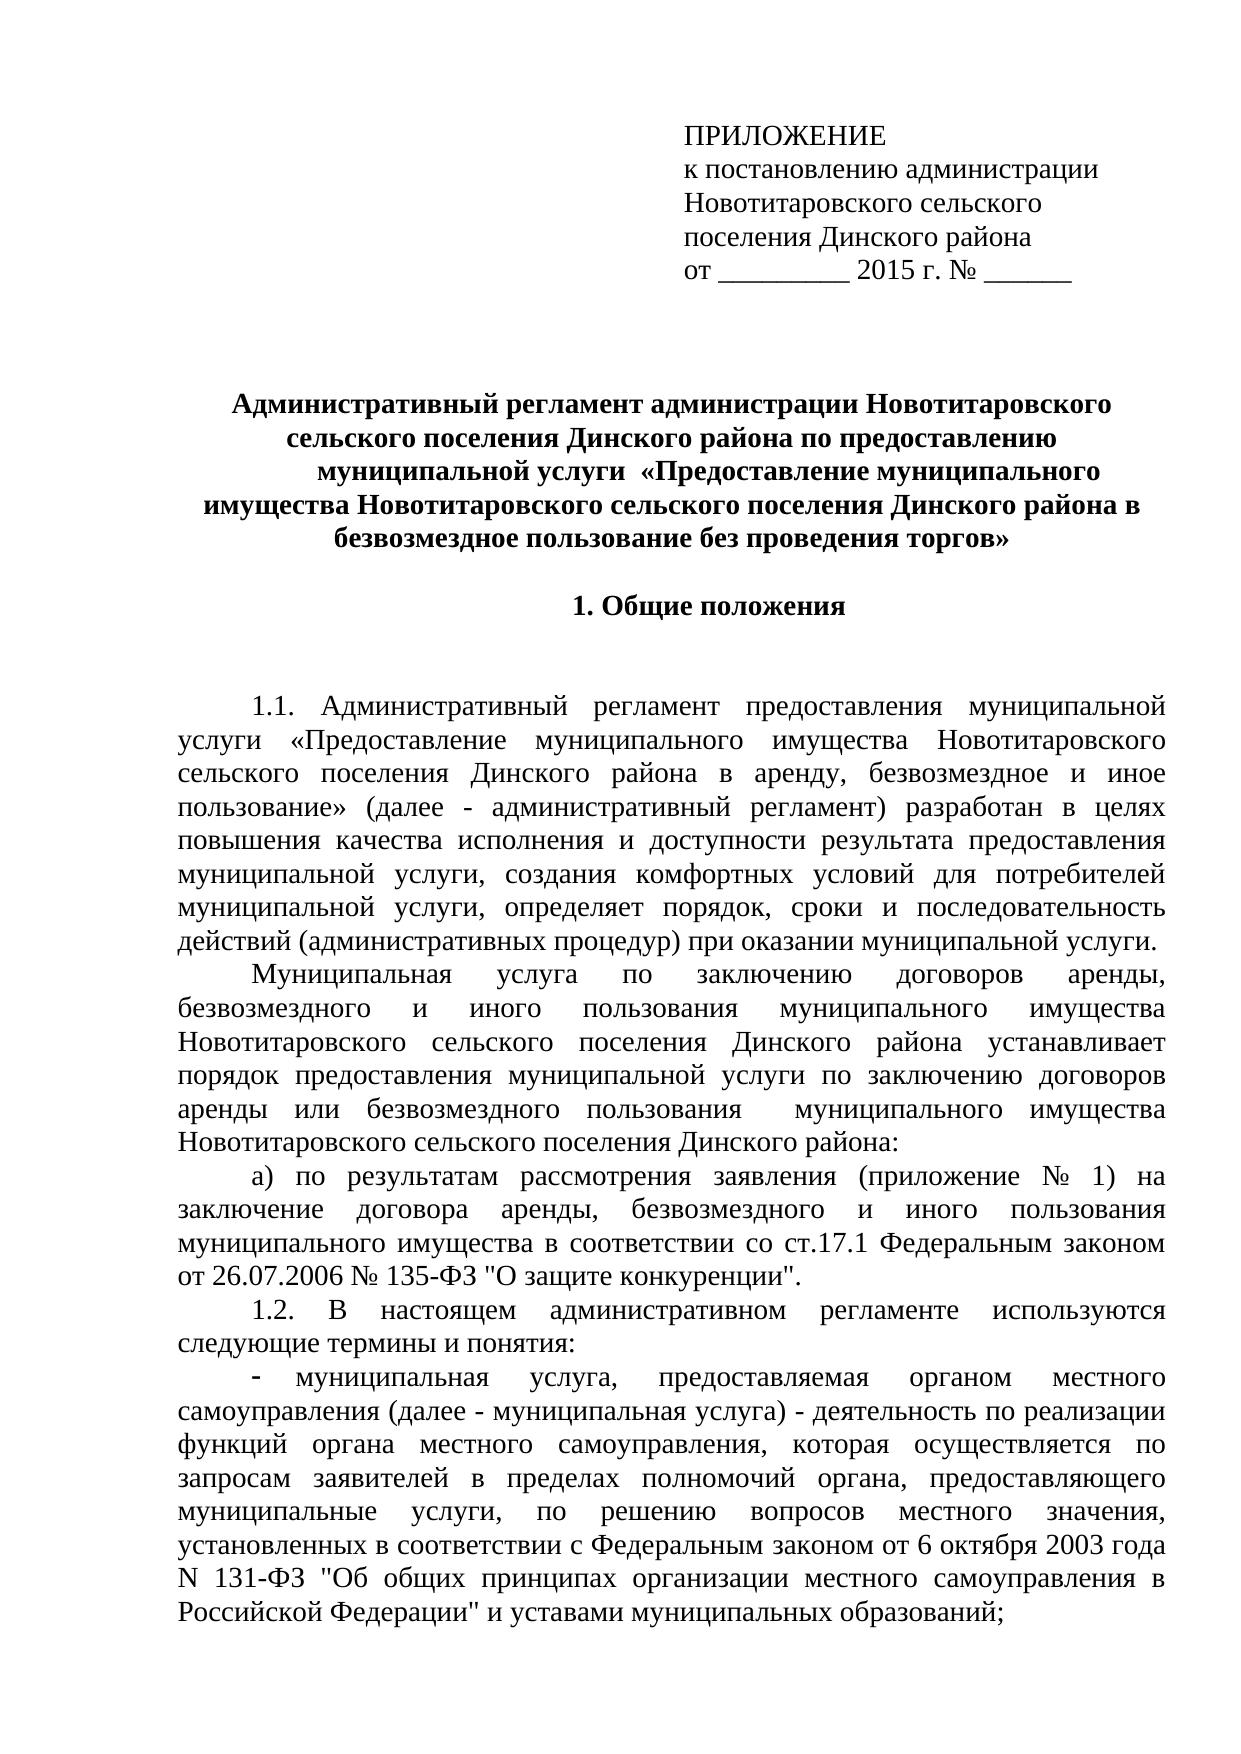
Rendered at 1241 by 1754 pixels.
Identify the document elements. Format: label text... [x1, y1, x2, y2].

text 1.2. В настоящем административном регламенте используются следующие термины и понятия: [177, 1292, 1167, 1359]
text 1. Общие положения [177, 588, 1167, 621]
text а) по результатам рассмотрения заявления (приложение № 1) на заключение договора аренды, безвозмездного и иного пользования муниципального имущества в соответствии со ст.17.1 Федеральным законом от 26.07.2006 № 135-ФЗ "О защите конкуренции". [177, 1158, 1167, 1292]
text от _________ 2015 г. № ______ [683, 252, 1175, 286]
list муниципальная услуга, предоставляемая органом местного самоуправления (далее - муниципальная услуга) - деятельность по реализации функций органа местного самоуправления, которая осуществляется по запросам заявителей в пределах полномочий органа, предоставляющего муниципальные услуги, по решению вопросов местного значения, установленных в соответствии с Федеральным законом от 6 октября 2003 года N 131-ФЗ "Об общих принципах организации местного самоуправления в Российской Федерации" и уставами муниципальных образований; [177, 1359, 1167, 1628]
text Административный регламент администрации Новотитаровского [177, 386, 1167, 420]
text ПРИЛОЖЕНИЕ [683, 118, 1175, 152]
text муниципальной услуги «Предоставление муниципального имущества Новотитаровского сельского поселения Динского района в безвозмездное пользование без проведения торгов» [177, 453, 1167, 554]
text к постановлению администрации Новотитаровского сельского поселения Динского района [683, 152, 1175, 252]
text сельского поселения Динского района по предоставлению [177, 420, 1167, 453]
text 1.1. Административный регламент предоставления муниципальной услуги «Предоставление муниципального имущества Новотитаровского сельского поселения Динского района в аренду, безвозмездное и иное пользование» (далее - административный регламент) разработан в целях повышения качества исполнения и доступности результата предоставления муниципальной услуги, создания комфортных условий для потребителей муниципальной услуги, определяет порядок, сроки и последовательность действий (административных процедур) при оказании муниципальной услуги. [177, 688, 1167, 957]
text Муниципальная услуга по заключению договоров аренды, безвозмездного и иного пользования муниципального имущества Новотитаровского сельского поселения Динского района устанавливает порядок предоставления муниципальной услуги по заключению договоров аренды или безвозмездного пользования муниципального имущества Новотитаровского сельского поселения Динского района: [177, 957, 1167, 1158]
